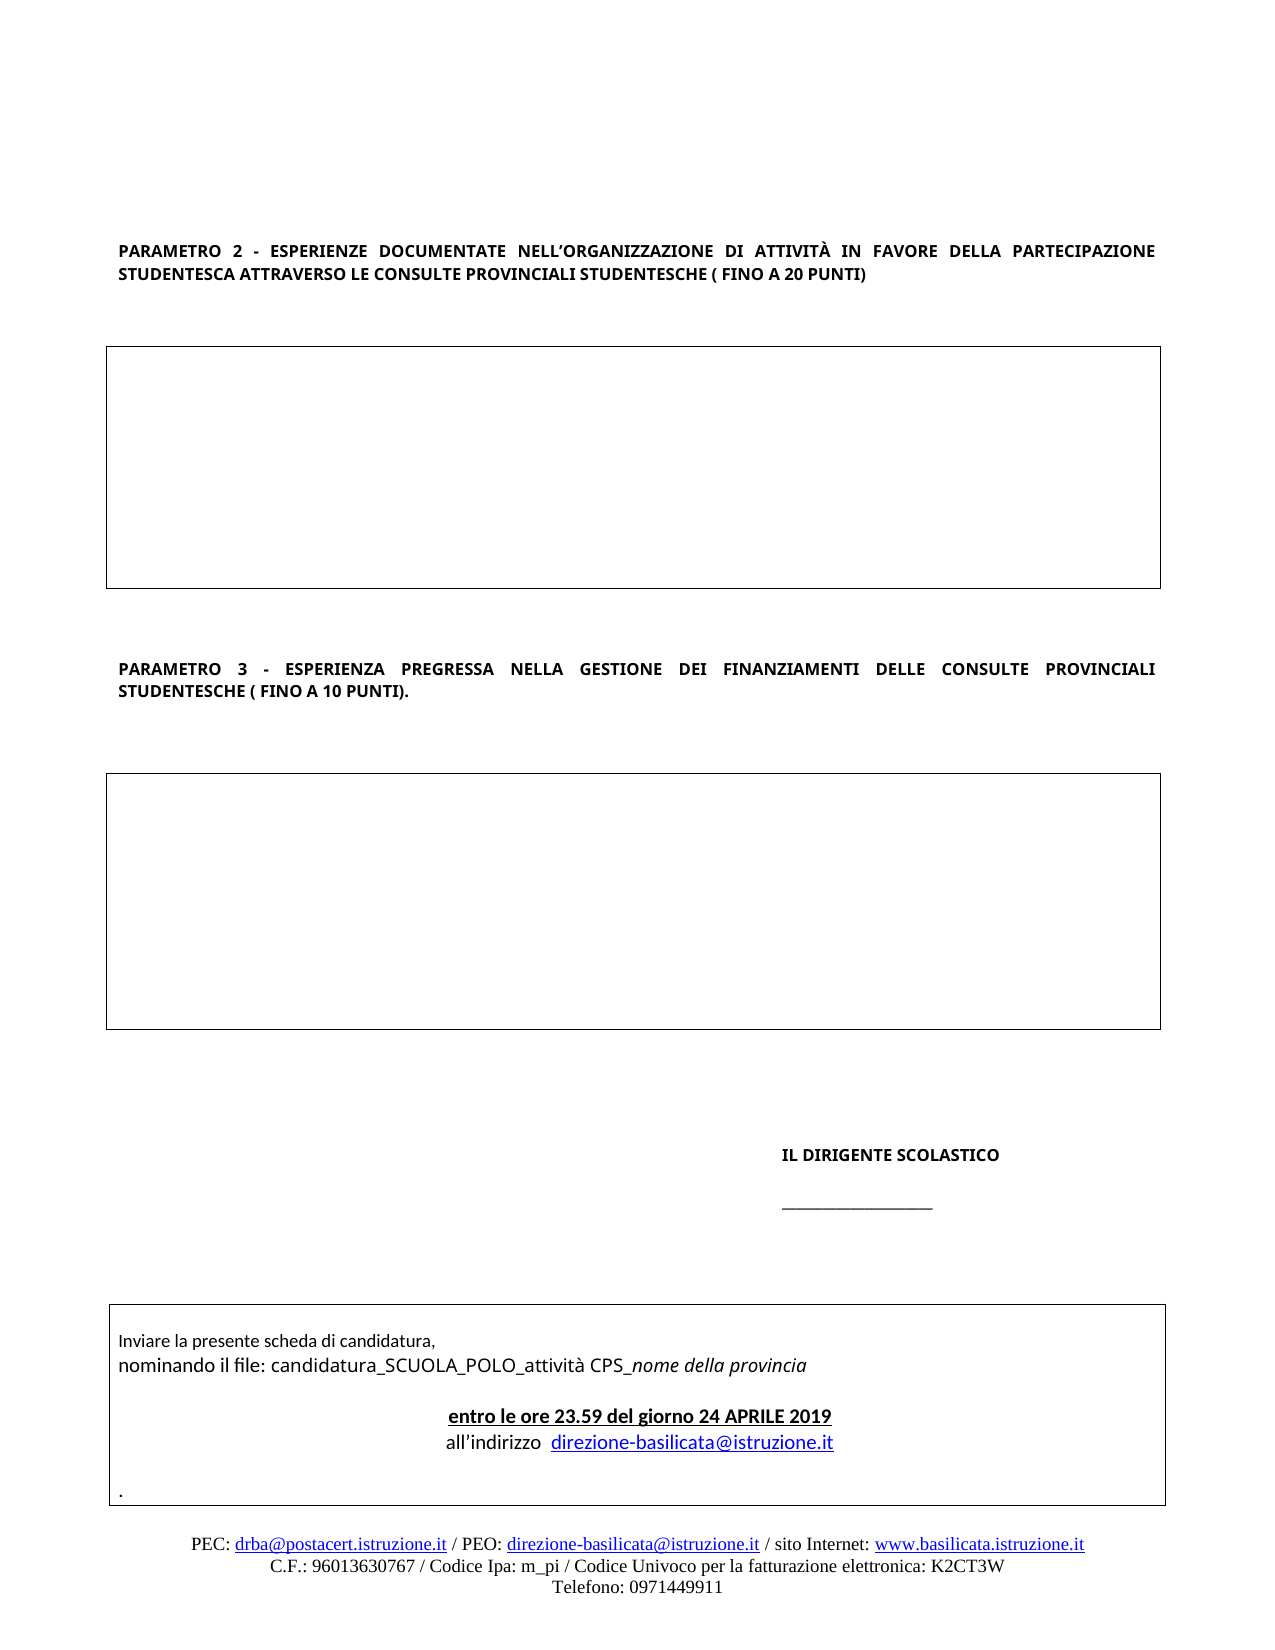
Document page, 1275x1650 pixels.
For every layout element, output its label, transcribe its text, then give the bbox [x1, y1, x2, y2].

table_header [107, 774, 1160, 1029]
text . [110, 1474, 1165, 1505]
text entro le ore 23.59 del giorno 24 APRILE 2019 [118, 1403, 1157, 1429]
text Inviare la presente scheda di candidatura, [118, 1329, 1157, 1352]
text all’indirizzo direzione-basilicata@istruzione.it [118, 1429, 1157, 1454]
text IL DIRIGENTE SCOLASTICO [708, 1144, 1157, 1167]
table_header [107, 347, 1160, 588]
text PARAMETRO 2 - ESPERIENZE DOCUMENTATE NELL’ORGANIZZAZIONE DI ATTIVITÀ IN FAVORE DELLA PARTECIPAZIONE STUDENTESCA ATTRAVERSO LE CONSULTE PROVINCIALI STUDENTESCHE ( FINO A 20 PUNTI) [118, 240, 1157, 285]
text PARAMETRO 3 - ESPERIENZA PREGRESSA NELLA GESTIONE DEI FINANZIAMENTI DELLE CONSULTE PROVINCIALI STUDENTESCHE ( FINO A 10 PUNTI). [118, 657, 1157, 703]
text nominando il file: candidatura_SCUOLA_POLO_attività CPS_nome della provincia [118, 1352, 1157, 1378]
text ______________________ [708, 1189, 1157, 1212]
